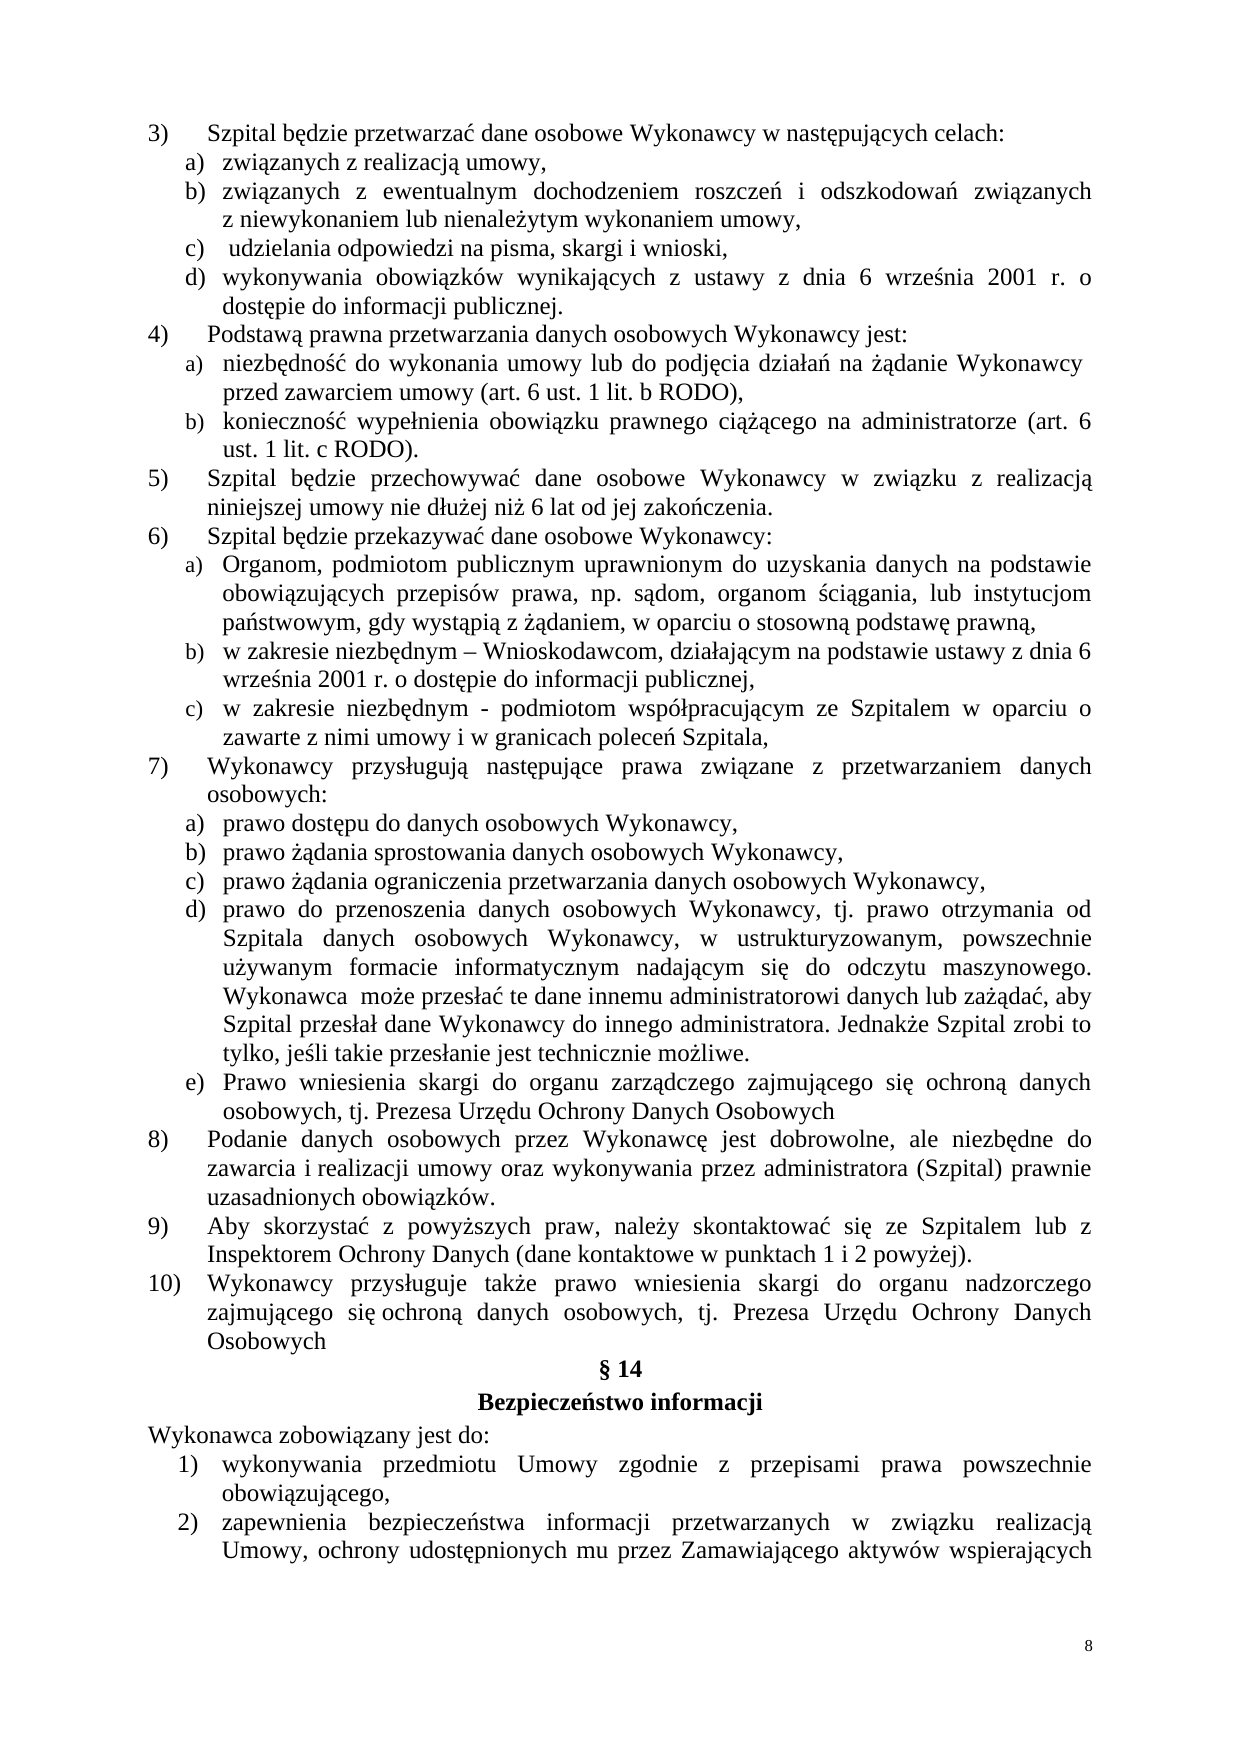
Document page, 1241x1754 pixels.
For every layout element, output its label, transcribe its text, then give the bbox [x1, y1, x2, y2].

text Wykonawca zobowiązany jest do: [148, 1421, 1092, 1449]
list prawo do przenoszenia danych osobowych Wykonawcy, tj. prawo otrzymania od Szpitala danych osobowych Wykonawcy, w ustrukturyzowanym, powszechnie używanym formacie informatycznym nadającym się do odczytu maszynowego. Wykonawca może przesłać te dane innemu administratorowi danych lub zażądać, aby Szpital przesłał dane Wykonawcy do innego administratora. Jednakże Szpital zrobi to tylko, jeśli takie przesłanie jest technicznie możliwe. [185, 894, 1092, 1067]
list konieczność wypełnienia obowiązku prawnego ciążącego na administratorze (art. 6 ust. 1 lit. c RODO). [185, 406, 1092, 463]
list związanych z realizacją umowy, [185, 147, 1092, 176]
list Podanie danych osobowych przez Wykonawcę jest dobrowolne, ale niezbędne do zawarcia i realizacji umowy oraz wykonywania przez administratora (Szpital) prawnie uzasadnionych obowiązków. [148, 1124, 1092, 1211]
list prawo żądania ograniczenia przetwarzania danych osobowych Wykonawcy, [185, 866, 1092, 894]
list niezbędność do wykonania umowy lub do podjęcia działań na żądanie Wykonawcy przed zawarciem umowy (art. 6 ust. 1 lit. b RODO), [185, 348, 1092, 406]
list wykonywania przedmiotu Umowy zgodnie z przepisami prawa powszechnie obowiązującego, [177, 1449, 1092, 1507]
list udzielania odpowiedzi na pisma, skargi i wnioski, [185, 233, 1092, 262]
text § 14 [148, 1354, 1092, 1383]
list Podstawą prawna przetwarzania danych osobowych Wykonawcy jest: [148, 319, 1092, 348]
list Szpital będzie przetwarzać dane osobowe Wykonawcy w następujących celach: [148, 118, 1092, 147]
list w zakresie niezbędnym - podmiotom współpracującym ze Szpitalem w oparciu o zawarte z nimi umowy i w granicach poleceń Szpitala, [185, 693, 1092, 751]
list związanych z ewentualnym dochodzeniem roszczeń i odszkodowań związanych z niewykonaniem lub nienależytym wykonaniem umowy, [185, 176, 1092, 233]
list Wykonawcy przysługują następujące prawa związane z przetwarzaniem danych osobowych: [148, 751, 1092, 808]
list wykonywania obowiązków wynikających z ustawy z dnia 6 września 2001 r. o dostępie do informacji publicznej. [185, 262, 1092, 319]
list Wykonawcy przysługuje także prawo wniesienia skargi do organu nadzorczego zajmującego się ochroną danych osobowych, tj. Prezesa Urzędu Ochrony Danych Osobowych [148, 1268, 1092, 1354]
list Szpital będzie przekazywać dane osobowe Wykonawcy: [148, 521, 1092, 549]
list Prawo wniesienia skargi do organu zarządczego zajmującego się ochroną danych osobowych, tj. Prezesa Urzędu Ochrony Danych Osobowych [185, 1067, 1092, 1124]
list prawo dostępu do danych osobowych Wykonawcy, [185, 808, 1092, 837]
list Aby skorzystać z powyższych praw, należy skontaktować się ze Szpitalem lub z Inspektorem Ochrony Danych (dane kontaktowe w punktach 1 i 2 powyżej). [148, 1211, 1092, 1268]
list Organom, podmiotom publicznym uprawnionym do uzyskania danych na podstawie obowiązujących przepisów prawa, np. sądom, organom ściągania, lub instytucjom państwowym, gdy wystąpią z żądaniem, w oparciu o stosowną podstawę prawną, [185, 549, 1092, 636]
list Szpital będzie przechowywać dane osobowe Wykonawcy w związku z realizacją niniejszej umowy nie dłużej niż 6 lat od jej zakończenia. [148, 463, 1092, 521]
list prawo żądania sprostowania danych osobowych Wykonawcy, [185, 837, 1092, 866]
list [177, 1507, 1092, 1564]
text Bezpieczeństwo informacji [148, 1387, 1092, 1416]
list w zakresie niezbędnym – Wnioskodawcom, działającym na podstawie ustawy z dnia 6 września 2001 r. o dostępie do informacji publicznej, [185, 636, 1092, 693]
